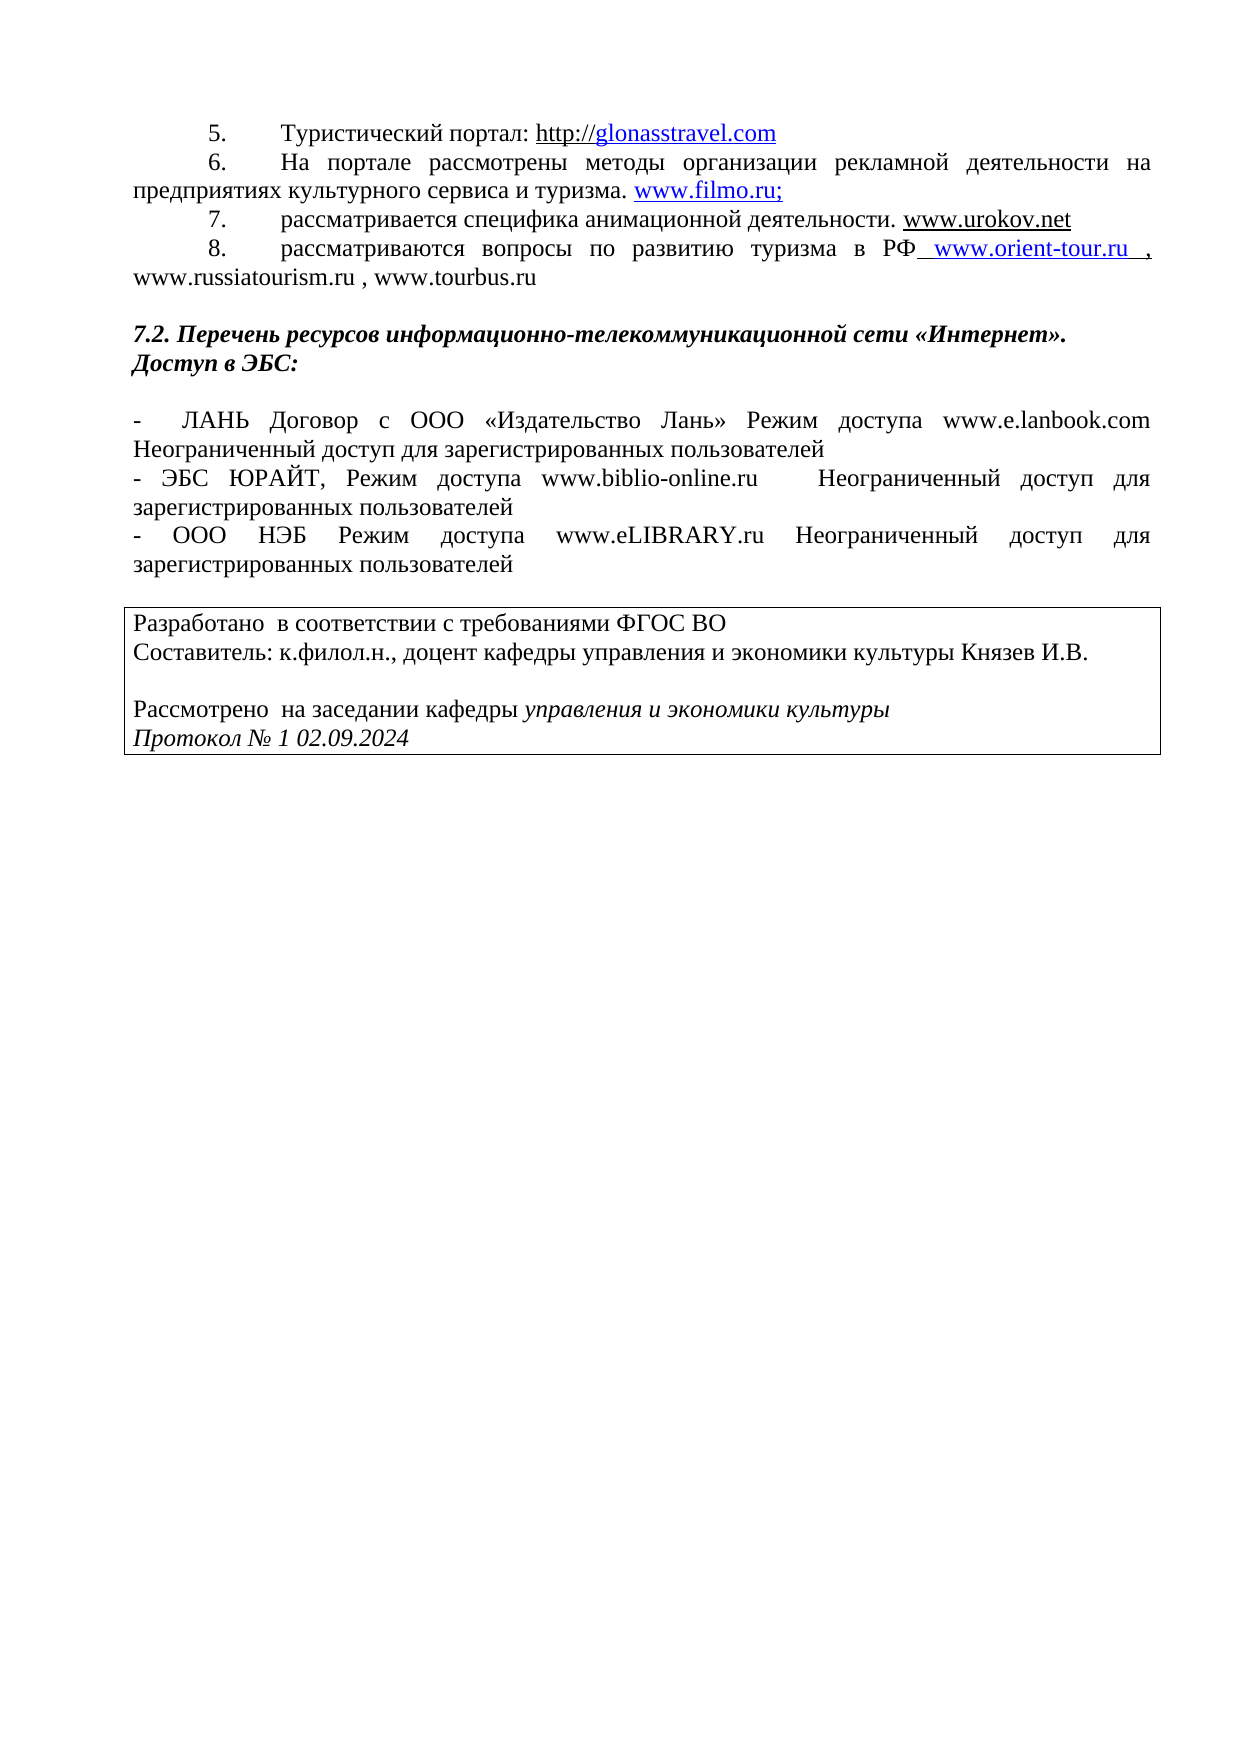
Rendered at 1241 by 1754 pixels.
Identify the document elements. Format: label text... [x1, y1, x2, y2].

text Разработано в соответствии с требованиями ФГОС ВО [125, 608, 1160, 637]
list Туристический портал: http://glonasstravel.com [133, 118, 1152, 147]
text Рассмотрено на заседании кафедры управления и экономики культуры [133, 694, 1152, 722]
list рассматривается специфика анимационной деятельности. www.urokov.net [133, 204, 1152, 233]
text Составитель: к.филол.н., доцент кафедры управления и экономики культуры Князев И.В. [133, 637, 1152, 665]
text - ЛАНЬ Договор с ООО «Издательство Лань» Режим доступа www.e.lanbook.com Неограниченный доступ для зарегистрированных пользователей [133, 406, 1152, 463]
list На портале рассмотрены методы организации рекламной деятельности на предприятиях культурного сервиса и туризма. www.filmo.ru; [133, 147, 1152, 204]
text Протокол № 1 02.09.2024 [125, 722, 1160, 754]
text Доступ в ЭБС: [133, 348, 1152, 377]
text - ЭБС ЮРАЙТ, Режим доступа www.biblio-online.ru Неограниченный доступ для зарегистрированных пользователей [133, 463, 1152, 521]
text - ООО НЭБ Режим доступа www.eLIBRARY.ru Неограниченный доступ для зарегистрированных пользователей [133, 521, 1152, 578]
list рассматриваются вопросы по развитию туризма в РФ www.orient-tour.ru , www.russiatourism.ru , www.tourbus.ru [133, 233, 1152, 291]
text 7.2. Перечень ресурсов информационно-телекоммуникационной сети «Интернет». [133, 319, 1152, 348]
